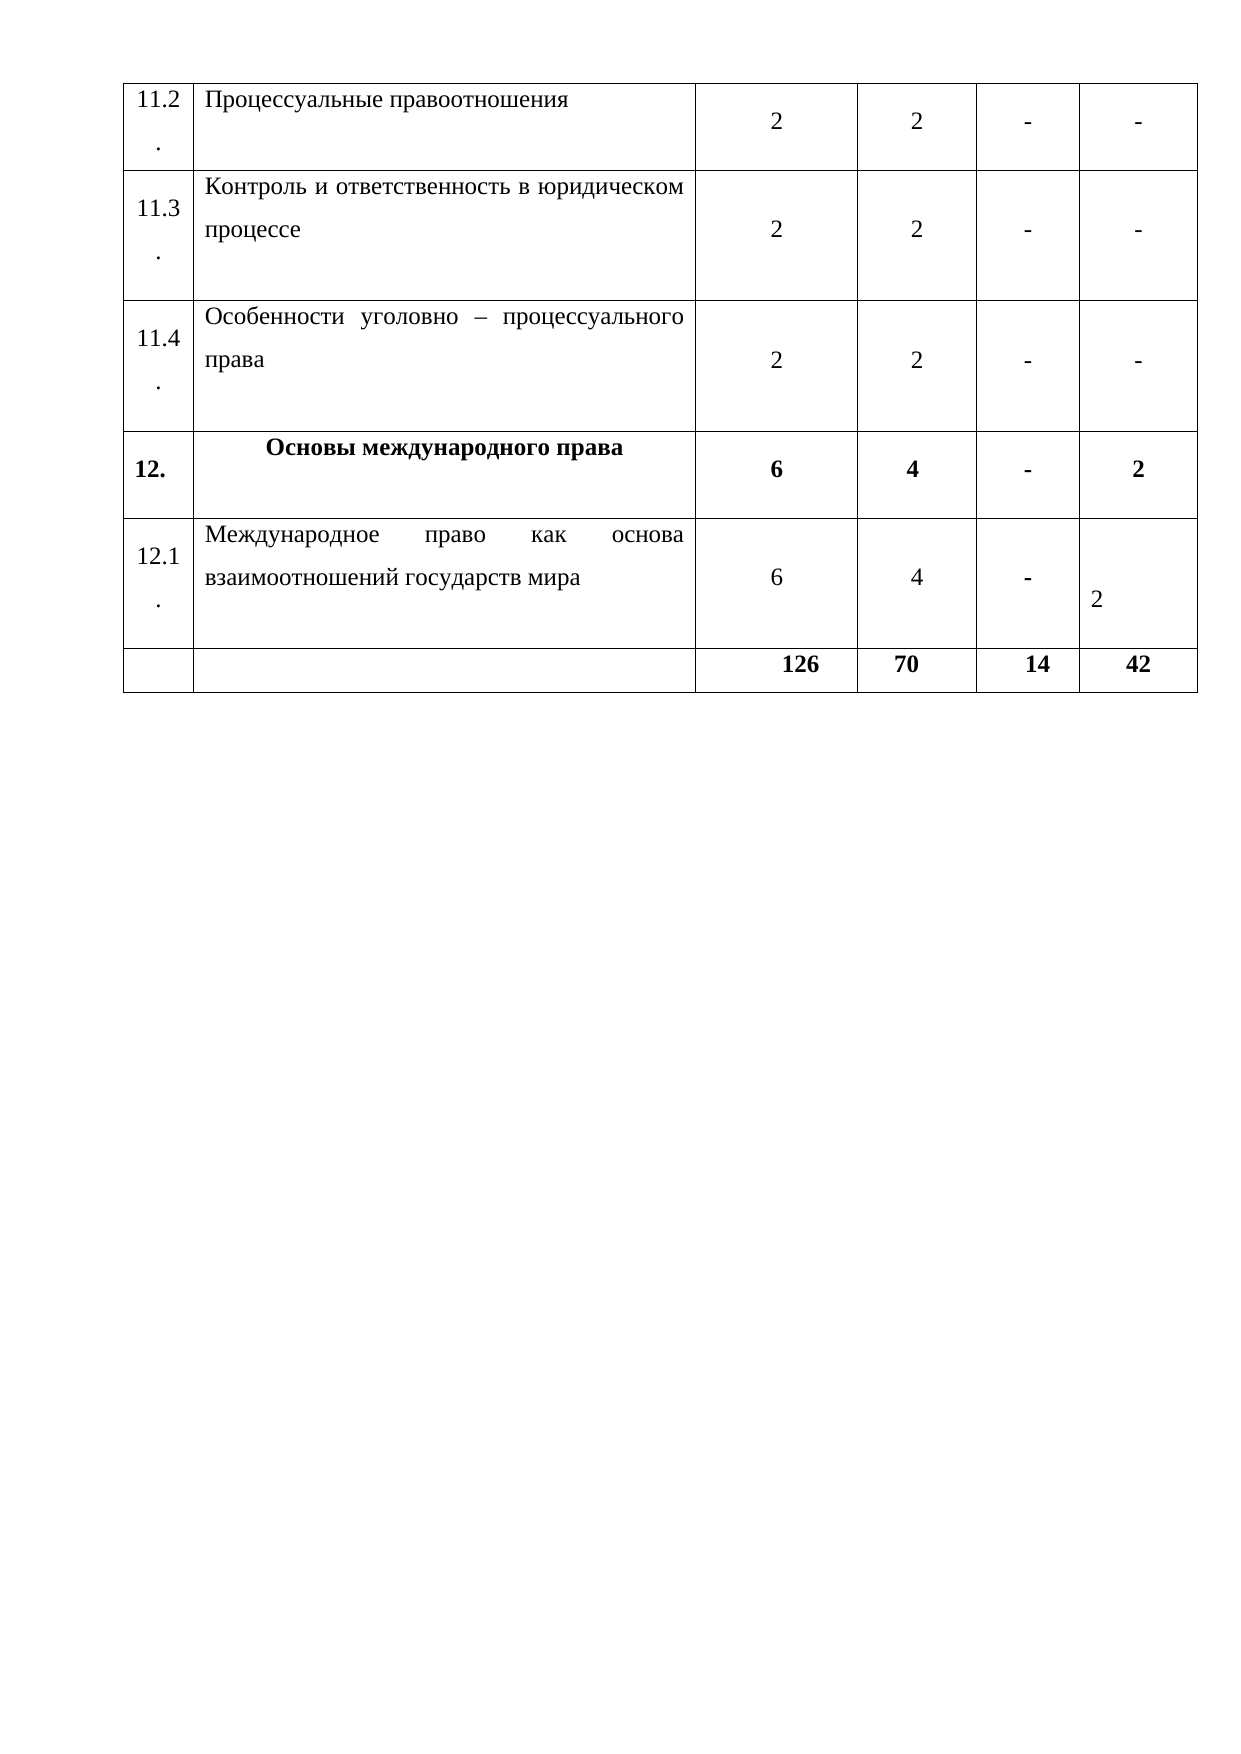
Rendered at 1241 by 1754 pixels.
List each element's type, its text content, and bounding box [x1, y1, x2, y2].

table_cell Контроль и ответственность в юридическом процессе [194, 171, 695, 300]
table_cell 11.4. [124, 301, 193, 431]
table_cell 12. [124, 432, 193, 518]
table_cell - [977, 432, 1079, 518]
table_cell 2 [696, 84, 857, 170]
table_cell 14 [977, 649, 1079, 692]
table_cell 2 [696, 171, 857, 300]
table_cell Международное право как основа взаимоотношений государств мира [194, 519, 695, 648]
table_cell Основы международного права [194, 432, 695, 518]
table_cell Процессуальные правоотношения [194, 84, 695, 170]
table_cell [124, 649, 193, 692]
table_cell 2 [858, 301, 976, 431]
table_cell - [1080, 301, 1197, 431]
table_cell 6 [696, 432, 857, 518]
table_cell 2 [696, 301, 857, 431]
table_cell 6 [696, 519, 857, 648]
table_cell - [977, 519, 1079, 648]
table_cell - [1080, 171, 1197, 300]
table_cell 2 [858, 84, 976, 170]
table_cell Особенности уголовно – процессуального права [194, 301, 695, 431]
table_cell [194, 649, 695, 692]
table_cell - [977, 301, 1079, 431]
table_cell 11.3. [124, 171, 193, 300]
table_cell 4 [858, 519, 976, 648]
table_cell - [977, 171, 1079, 300]
table_cell 70 [858, 649, 976, 692]
table_cell 126 [696, 649, 857, 692]
table_cell - [977, 84, 1079, 170]
table_cell - [1080, 84, 1197, 170]
table_cell 2 [1080, 519, 1197, 648]
table_cell 42 [1080, 649, 1197, 692]
table_cell 11.2. [124, 84, 193, 170]
table_cell 2 [1080, 432, 1197, 518]
table_cell 2 [858, 171, 976, 300]
table_cell 12.1. [124, 519, 193, 648]
table_cell 4 [858, 432, 976, 518]
